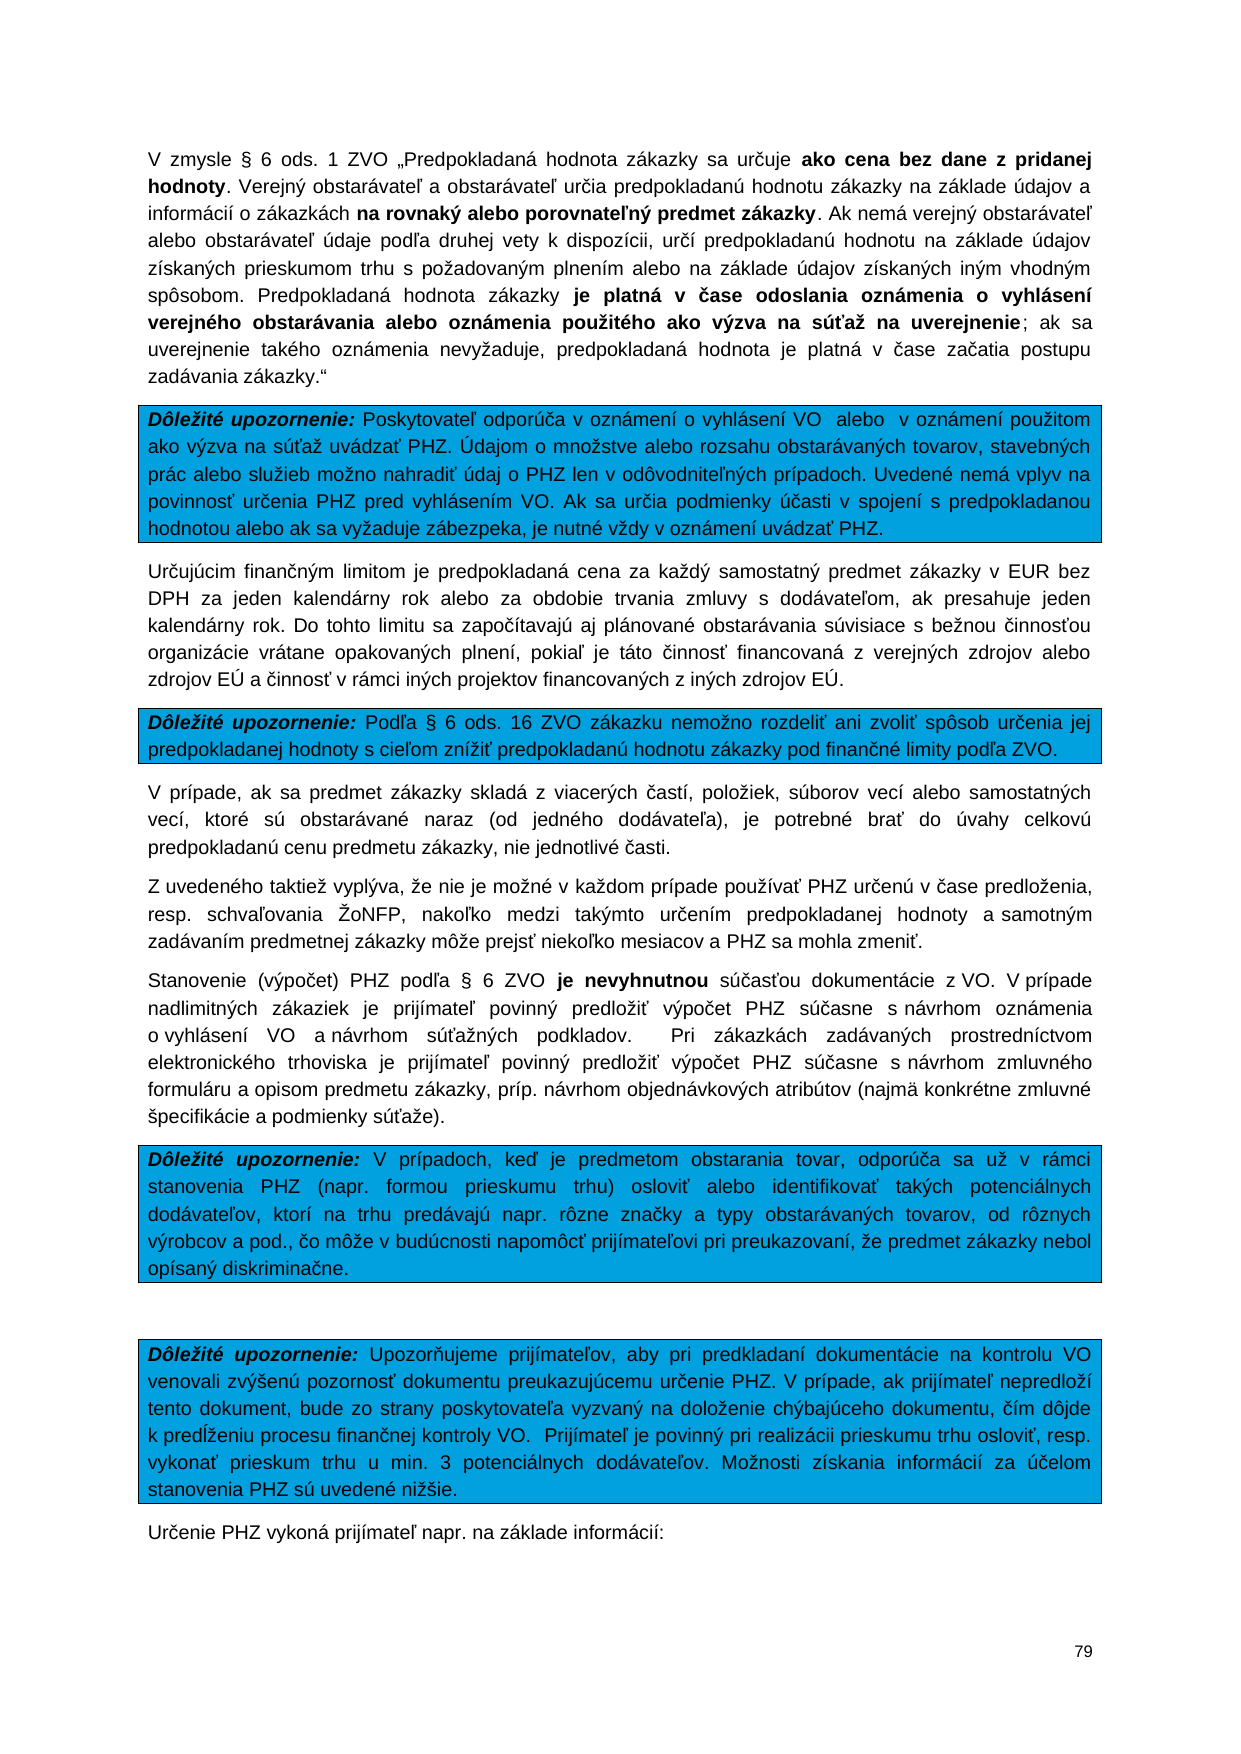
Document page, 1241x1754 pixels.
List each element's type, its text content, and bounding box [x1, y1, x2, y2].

text V zmysle § 6 ods. 1 ZVO „Predpokladaná hodnota zákazky sa určuje ako cena bez dane z pridanej hodnoty. Verejný obstarávateľ a obstarávateľ určia predpokladanú hodnotu zákazky na základe údajov a informácií o zákazkách na rovnaký alebo porovnateľný predmet zákazky. Ak nemá verejný obstarávateľ alebo obstarávateľ údaje podľa druhej vety k dispozícii, určí predpokladanú hodnotu na základe údajov získaných prieskumom trhu s požadovaným plnením alebo na základe údajov získaných iným vhodným spôsobom. Predpokladaná hodnota zákazky je platná v čase odoslania oznámenia o vyhlásení verejného obstarávania alebo oznámenia použitého ako výzva na súťaž na uverejnenie; ak sa uverejnenie takého oznámenia nevyžaduje, predpokladaná hodnota je platná v čase začatia postupu zadávania zákazky.“ [148, 148, 1092, 388]
text Stanovenie (výpočet) PHZ podľa § 6 ZVO je nevyhnutnou súčasťou dokumentácie z VO. V prípade nadlimitných zákaziek je prijímateľ povinný predložiť výpočet PHZ súčasne s návrhom oznámenia o vyhlásení VO a návrhom súťažných podkladov. Pri zákazkách zadávaných prostredníctvom elektronického trhoviska je prijímateľ povinný predložiť výpočet PHZ súčasne s návrhom zmluvného formuláru a opisom predmetu zákazky, príp. návrhom objednávkových atribútov (najmä konkrétne zmluvné špecifikácie a podmienky súťaže). [148, 969, 1092, 1128]
text Dôležité upozornenie: Upozorňujeme prijímateľov, aby pri predkladaní dokumentácie na kontrolu VO venovali zvýšenú pozornosť dokumentu preukazujúcemu určenie PHZ. V prípade, ak prijímateľ nepredloží tento dokument, bude zo strany poskytovateľa vyzvaný na doloženie chýbajúceho dokumentu, čím dôjde k predĺženiu procesu finančnej kontroly VO. Prijímateľ je povinný pri realizácii prieskumu trhu osloviť, resp. vykonať prieskum trhu u min. 3 potenciálnych dodávateľov. Možnosti získania informácií za účelom stanovenia PHZ sú uvedené nižšie. [139, 1340, 1101, 1503]
text Dôležité upozornenie: V prípadoch, keď je predmetom obstarania tovar, odporúča sa už v rámci stanovenia PHZ (napr. formou prieskumu trhu) osloviť alebo identifikovať takých potenciálnych dodávateľov, ktorí na trhu predávajú napr. rôzne značky a typy obstarávaných tovarov, od rôznych výrobcov a pod., čo môže v budúcnosti napomôcť prijímateľovi pri preukazovaní, že predmet zákazky nebol opísaný diskriminačne. [139, 1146, 1101, 1282]
text V prípade, ak sa predmet zákazky skladá z viacerých častí, položiek, súborov vecí alebo samostatných vecí, ktoré sú obstarávané naraz (od jedného dodávateľa), je potrebné brať do úvahy celkovú predpokladanú cenu predmetu zákazky, nie jednotlivé časti. [148, 781, 1092, 858]
text Dôležité upozornenie: Poskytovateľ odporúča v oznámení o vyhlásení VO alebo v oznámení použitom ako výzva na súťaž uvádzať PHZ. Údajom o množstve alebo rozsahu obstarávaných tovarov, stavebných prác alebo služieb možno nahradiť údaj o PHZ len v odôvodniteľných prípadoch. Uvedené nemá vplyv na povinnosť určenia PHZ pred vyhlásením VO. Ak sa určia podmienky účasti v spojení s predpokladanou hodnotou alebo ak sa vyžaduje zábezpeka, je nutné vždy v oznámení uvádzať PHZ. [139, 406, 1101, 542]
text Určenie PHZ vykoná prijímateľ napr. na základe informácií: [148, 1521, 1092, 1544]
text Z uvedeného taktiež vyplýva, že nie je možné v každom prípade používať PHZ určenú v čase predloženia, resp. schvaľovania ŽoNFP, nakoľko medzi takýmto určením predpokladanej hodnoty a samotným zadávaním predmetnej zákazky môže prejsť niekoľko mesiacov a PHZ sa mohla zmeniť. [148, 875, 1092, 952]
text Určujúcim finančným limitom je predpokladaná cena za každý samostatný predmet zákazky v EUR bez DPH za jeden kalendárny rok alebo za obdobie trvania zmluvy s dodávateľom, ak presahuje jeden kalendárny rok. Do tohto limitu sa započítavajú aj plánované obstarávania súvisiace s bežnou činnosťou organizácie vrátane opakovaných plnení, pokiaľ je táto činnosť financovaná z verejných zdrojov alebo zdrojov EÚ a činnosť v rámci iných projektov financovaných z iných zdrojov EÚ. [148, 559, 1092, 691]
text Dôležité upozornenie: Podľa § 6 ods. 16 ZVO zákazku nemožno rozdeliť ani zvoliť spôsob určenia jej predpokladanej hodnoty s cieľom znížiť predpokladanú hodnotu zákazky pod finančné limity podľa ZVO. [139, 709, 1101, 763]
